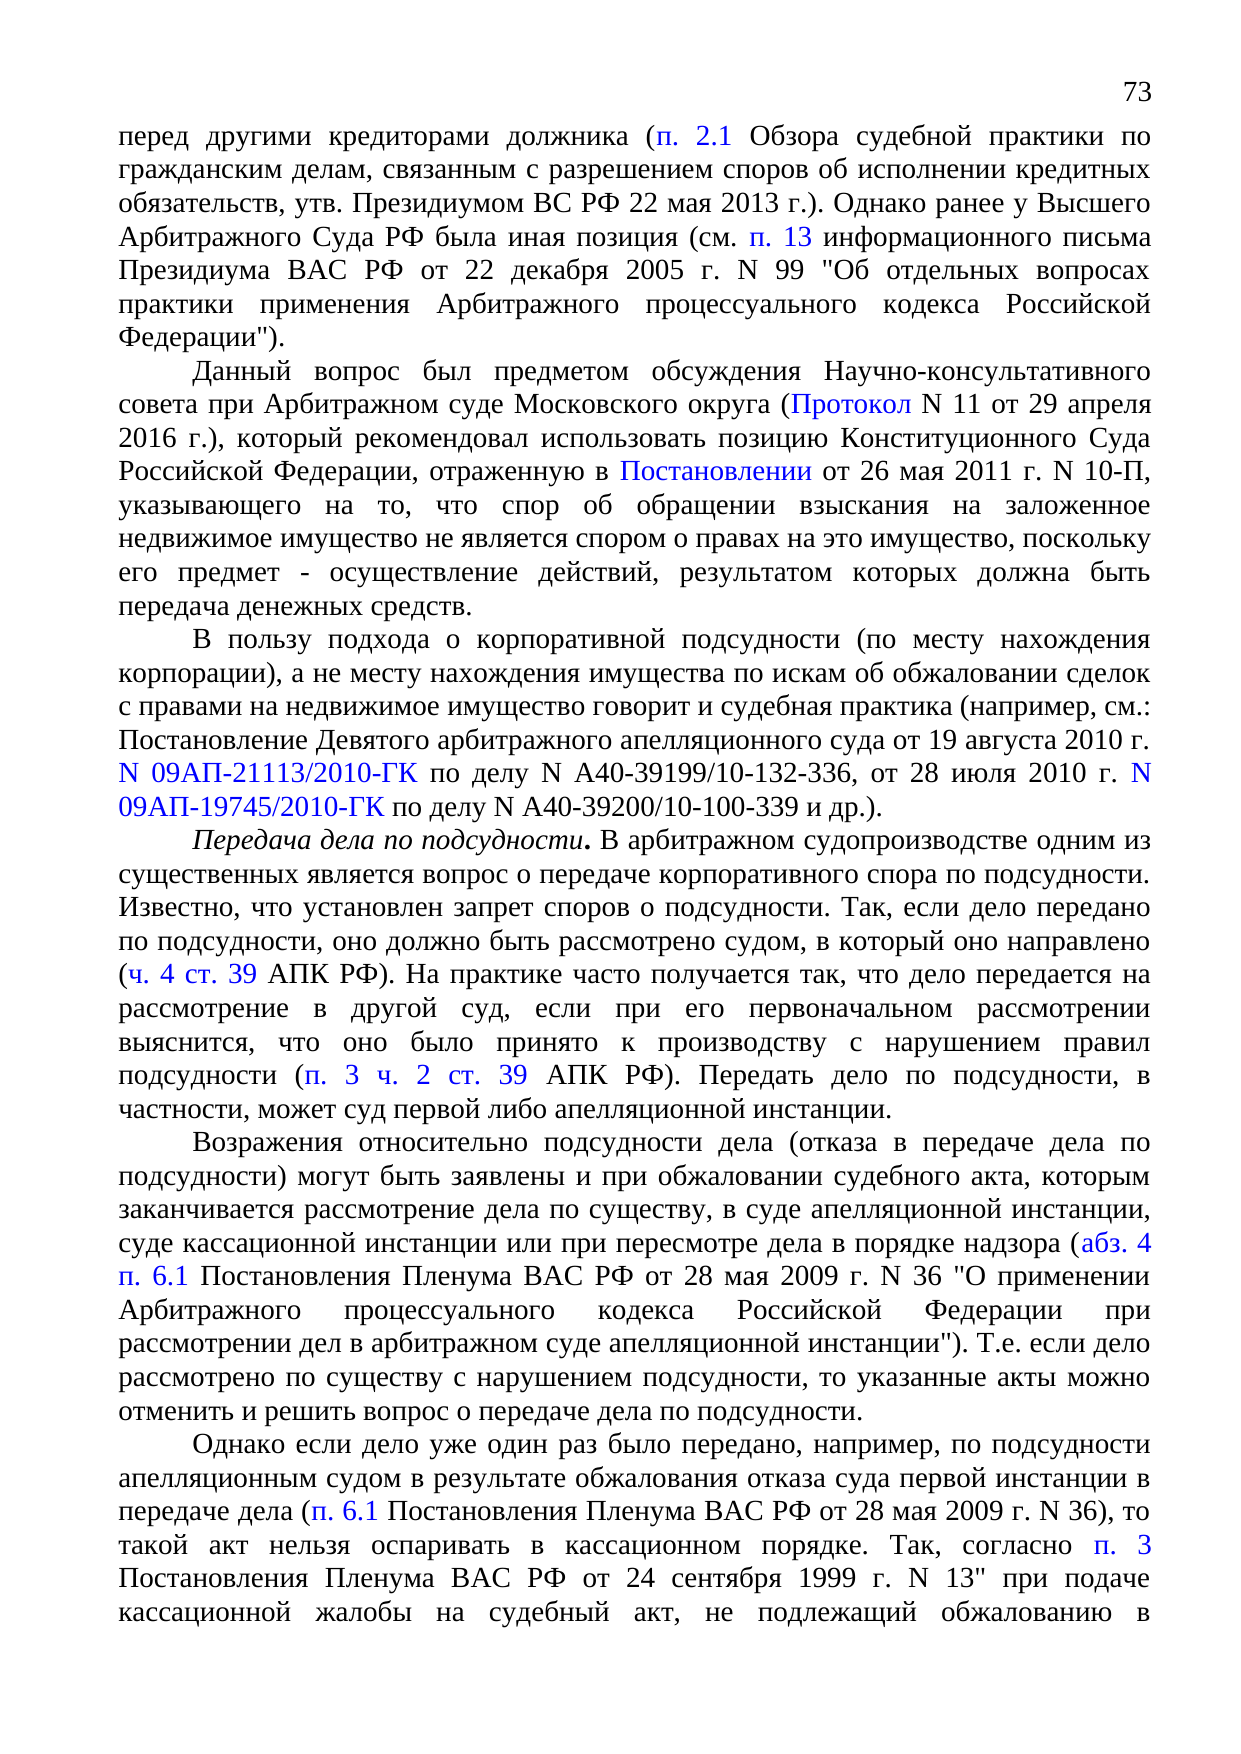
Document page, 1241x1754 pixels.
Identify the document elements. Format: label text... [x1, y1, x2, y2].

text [118, 1426, 1152, 1627]
text В пользу подхода о корпоративной подсудности (по месту нахождения корпорации), а не месту нахождения имущества по искам об обжаловании сделок с правами на недвижимое имущество говорит и судебная практика (например, см.: Постановление Девятого арбитражного апелляционного суда от 19 августа 2010 г. N 09АП-21113/2010-ГК по делу N А40-39199/10-132-336, от 28 июля 2010 г. N 09АП-19745/2010-ГК по делу N А40-39200/10-100-339 и др.). [118, 621, 1152, 822]
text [118, 118, 1152, 353]
text Данный вопрос был предметом обсуждения Научно-консультативного совета при Арбитражном суде Московского округа (Протокол N 11 от 29 апреля 2016 г.), который рекомендовал использовать позицию Конституционного Суда Российской Федерации, отраженную в Постановлении от 26 мая 2011 г. N 10-П, указывающего на то, что спор об обращении взыскания на заложенное недвижимое имущество не является спором о правах на это имущество, поскольку его предмет - осуществление действий, результатом которых должна быть передача денежных средств. [118, 353, 1152, 621]
text Передача дела по подсудности. В арбитражном судопроизводстве одним из существенных является вопрос о передаче корпоративного спора по подсудности. Известно, что установлен запрет споров о подсудности. Так, если дело передано по подсудности, оно должно быть рассмотрено судом, в который оно направлено (ч. 4 ст. 39 АПК РФ). На практике часто получается так, что дело передается на рассмотрение в другой суд, если при его первоначальном рассмотрении выяснится, что оно было принято к производству с нарушением правил подсудности (п. 3 ч. 2 ст. 39 АПК РФ). Передать дело по подсудности, в частности, может суд первой либо апелляционной инстанции. [118, 822, 1152, 1124]
text Возражения относительно подсудности дела (отказа в передаче дела по подсудности) могут быть заявлены и при обжаловании судебного акта, которым заканчивается рассмотрение дела по существу, в суде апелляционной инстанции, суде кассационной инстанции или при пересмотре дела в порядке надзора (абз. 4 п. 6.1 Постановления Пленума ВАС РФ от 28 мая 2009 г. N 36 "О применении Арбитражного процессуального кодекса Российской Федерации при рассмотрении дел в арбитражном суде апелляционной инстанции"). Т.е. если дело рассмотрено по существу с нарушением подсудности, то указанные акты можно отменить и решить вопрос о передаче дела по подсудности. [118, 1124, 1152, 1426]
